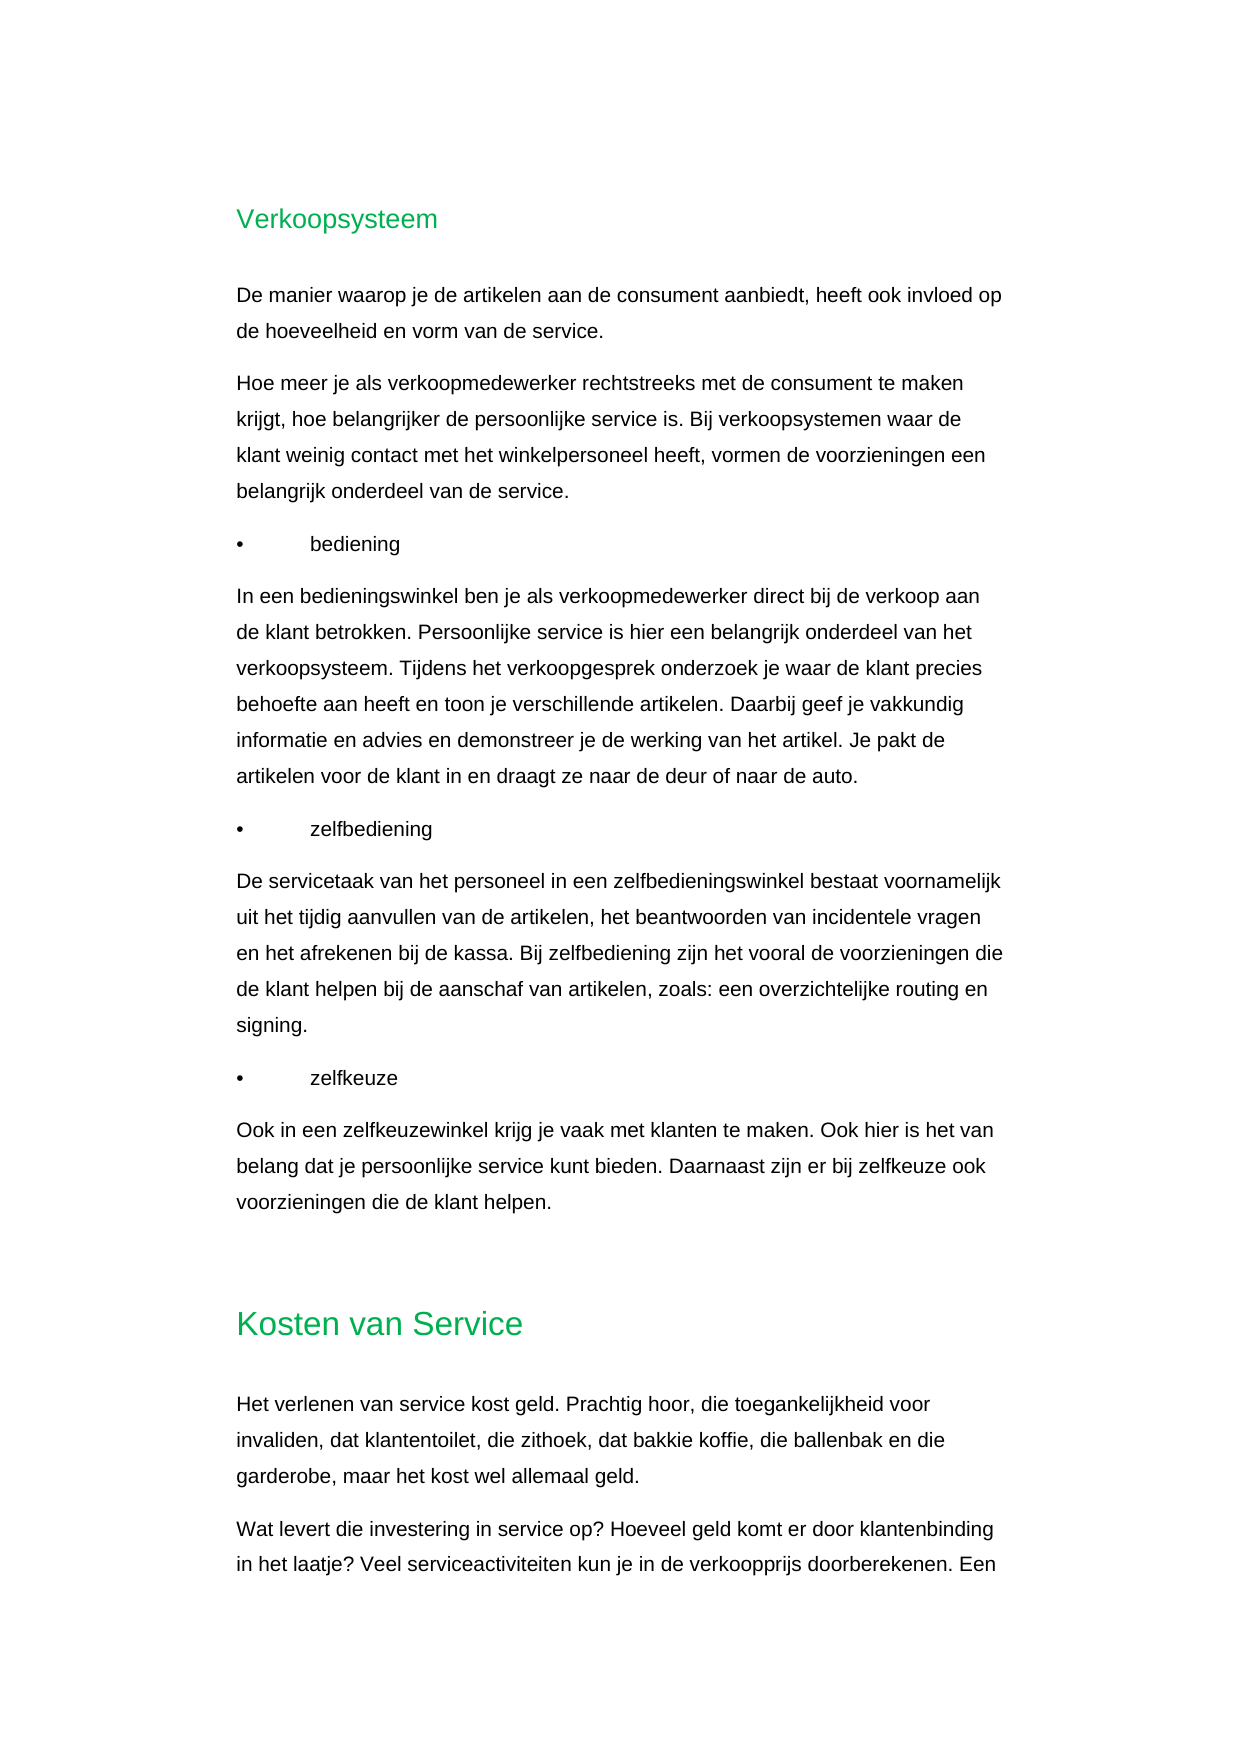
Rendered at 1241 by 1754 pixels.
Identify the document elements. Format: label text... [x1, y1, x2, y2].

text • zelfkeuze [236, 1066, 1004, 1089]
text Ook in een zelfkeuzewinkel krijg je vaak met klanten te maken. Ook hier is het van belang dat je persoonlijke service kunt bieden. Daarnaast zijn er bij zelfkeuze ook voorzieningen die de klant helpen. [236, 1118, 1004, 1214]
text • bediening [236, 532, 1004, 556]
subtitle Verkoopsysteem [236, 203, 1004, 234]
subtitle Kosten van Service [236, 1303, 1004, 1342]
text De manier waarop je de artikelen aan de consument aanbiedt, heeft ook invloed op de hoeveelheid en vorm van de service. [236, 283, 1004, 343]
text Hoe meer je als verkoopmedewerker rechtstreeks met de consument te maken krijgt, hoe belangrijker de persoonlijke service is. Bij verkoopsystemen waar de klant weinig contact met het winkelpersoneel heeft, vormen de voorzieningen een belangrijk onderdeel van de service. [236, 371, 1004, 503]
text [236, 1516, 1004, 1576]
text De servicetaak van het personeel in een zelfbedieningswinkel bestaat voornamelijk uit het tijdig aanvullen van de artikelen, het beantwoorden van incidentele vragen en het afrekenen bij de kassa. Bij zelfbediening zijn het vooral de voorzieningen die de klant helpen bij de aanschaf van artikelen, zoals: een overzichtelijke routing en signing. [236, 869, 1004, 1037]
text Het verlenen van service kost geld. Prachtig hoor, die toegankelijkheid voor invaliden, dat klantentoilet, die zithoek, dat bakkie koffie, die ballenbak en die garderobe, maar het kost wel allemaal geld. [236, 1392, 1004, 1488]
text In een bedieningswinkel ben je als verkoopmedewerker direct bij de verkoop aan de klant betrokken. Persoonlijke service is hier een belangrijk onderdeel van het verkoopsysteem. Tijdens het verkoopgesprek onderzoek je waar de klant precies behoefte aan heeft en toon je verschillende artikelen. Daarbij geef je vakkundig informatie en advies en demonstreer je de werking van het artikel. Je pakt de artikelen voor de klant in en draagt ze naar de deur of naar de auto. [236, 584, 1004, 788]
text • zelfbediening [236, 817, 1004, 841]
